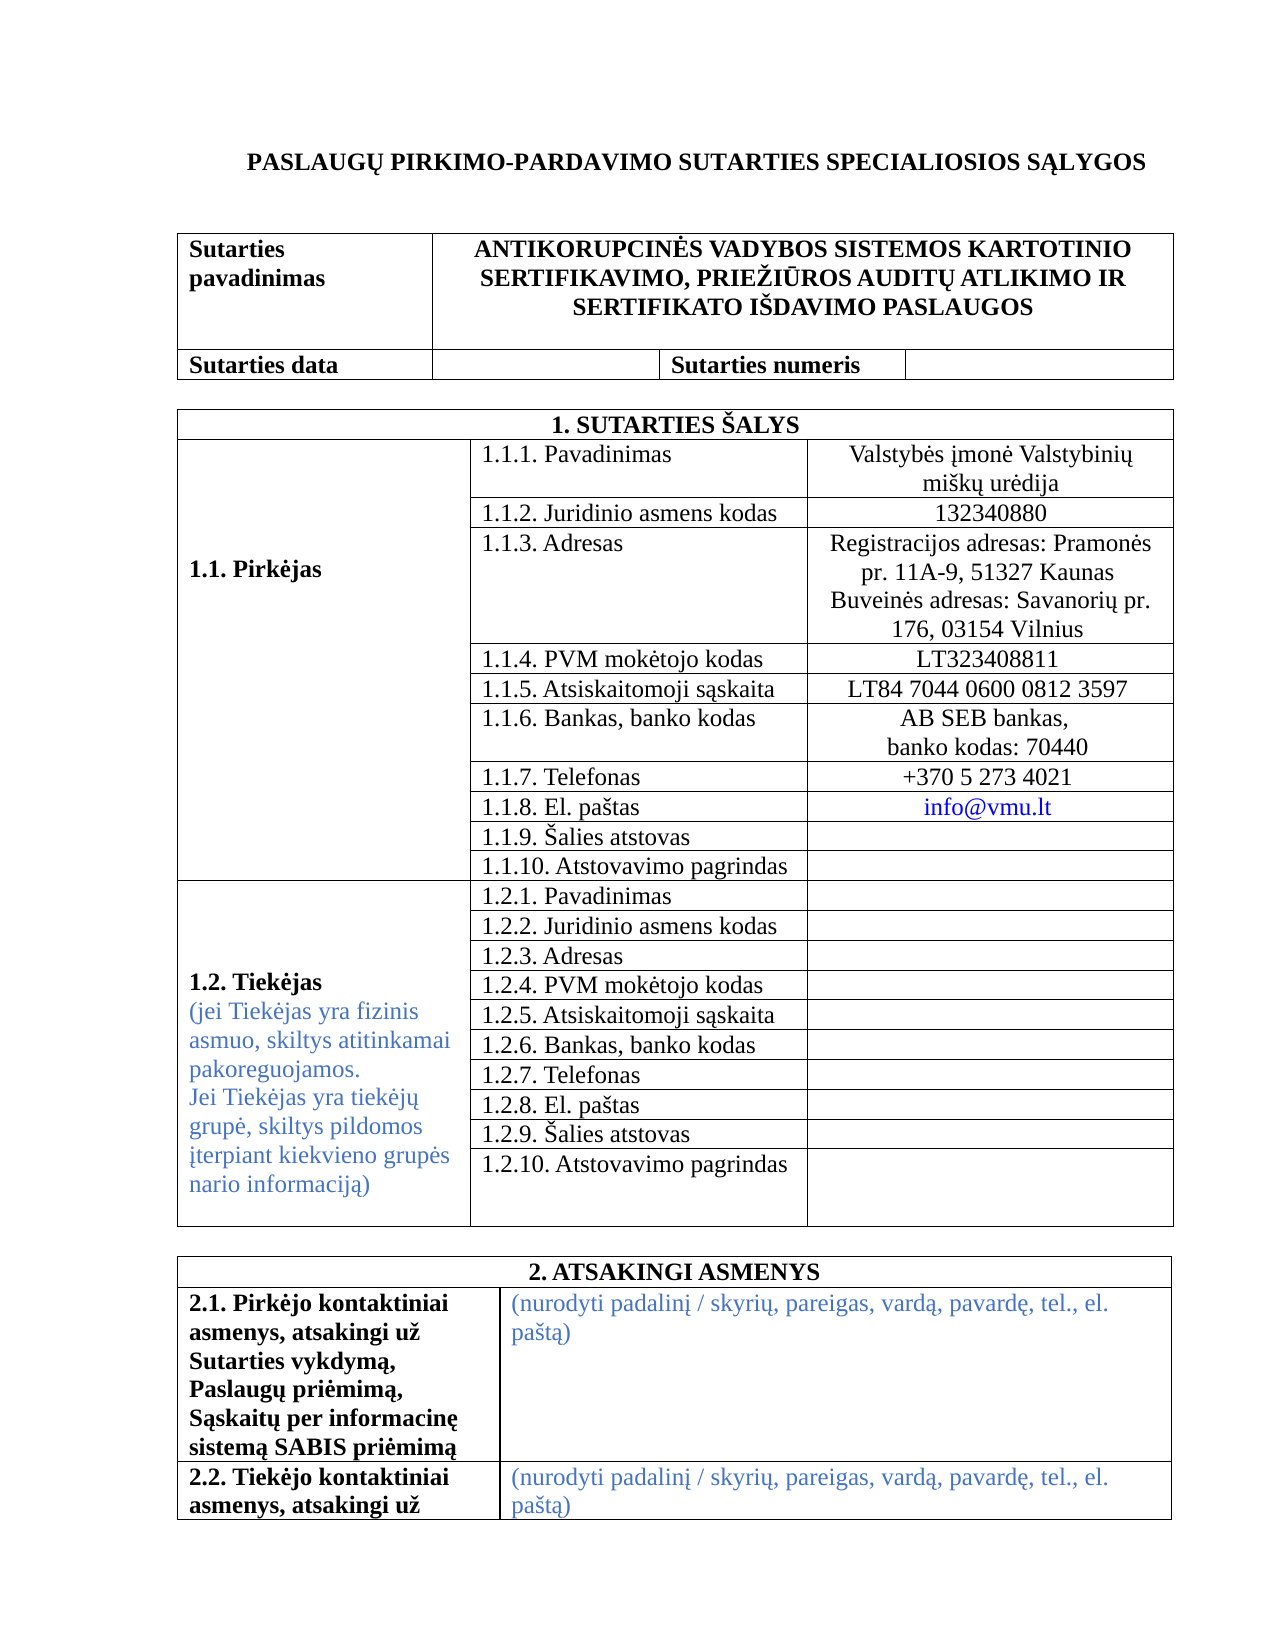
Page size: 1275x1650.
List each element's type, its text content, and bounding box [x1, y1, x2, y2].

table_cell [906, 350, 1173, 379]
table_cell [808, 1149, 1173, 1226]
table_cell 1.2.2. Juridinio asmens kodas [471, 911, 807, 940]
table_cell 132340880 [808, 498, 1173, 527]
table_cell 1.2.4. PVM mokėtojo kodas [471, 971, 807, 999]
table_cell Valstybės įmonė Valstybinių miškų urėdija [808, 440, 1173, 497]
table_cell Registracijos adresas: Pramonės pr. 11A-9, 51327 Kaunas Buveinės adresas: Savanorių pr. 176, 03154 Vilnius [808, 528, 1173, 643]
table_cell [808, 851, 1173, 880]
table_cell [433, 350, 659, 379]
text paslaugų pirkimo-pardavimo sutarties Specialiosios sąlygos [177, 147, 1216, 176]
table_cell [808, 1090, 1173, 1118]
table_cell 1.2.1. Pavadinimas [471, 881, 807, 910]
table_cell [808, 1060, 1173, 1089]
table_cell 1.2.8. El. paštas [471, 1090, 807, 1118]
table_cell 1.1.10. Atstovavimo pagrindas [471, 851, 807, 880]
table_cell 1.1.6. Bankas, banko kodas [471, 704, 807, 761]
table_cell 1.2.9. Šalies atstovas [471, 1120, 807, 1148]
table_cell 1.2.5. Atsiskaitomoji sąskaita [471, 1000, 807, 1029]
table_cell [808, 1120, 1173, 1148]
table_cell 1.2.6. Bankas, banko kodas [471, 1030, 807, 1059]
table_cell 1.1.1. Pavadinimas [471, 440, 807, 497]
table_cell 1.1.3. Adresas [471, 528, 807, 643]
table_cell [501, 1288, 1171, 1461]
table_cell [808, 941, 1173, 969]
table_cell 1.2.7. Telefonas [471, 1060, 807, 1089]
table_cell 1.2.10. Atstovavimo pagrindas [471, 1149, 807, 1226]
table_cell 1.1.2. Juridinio asmens kodas [471, 498, 807, 527]
table_cell Sutarties numeris [660, 350, 905, 379]
table_cell 1.1.4. PVM mokėtojo kodas [471, 644, 807, 673]
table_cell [501, 1462, 1171, 1519]
table_cell LT323408811 [808, 644, 1173, 673]
table_cell [808, 822, 1173, 850]
table_cell 1.1.8. El. paštas [471, 792, 807, 821]
table_cell [808, 1000, 1173, 1029]
table_cell AB SEB bankas, banko kodas: 70440 [808, 704, 1173, 761]
table_cell [808, 911, 1173, 940]
table_cell info@vmu.lt [808, 792, 1173, 821]
table_cell 1.1.9. Šalies atstovas [471, 822, 807, 850]
table_cell 2.1. Pirkėjo kontaktiniai asmenys, atsakingi už Sutarties vykdymą, Paslaugų priėmimą, Sąskaitų per informacinę sistemą SABIS priėmimą [178, 1288, 499, 1461]
table_cell +370 5 273 4021 [808, 762, 1173, 791]
table_cell 1.1. Pirkėjas [178, 440, 470, 880]
table_cell 1.2. Tiekėjas (jei Tiekėjas yra fizinis asmuo, skiltys atitinkamai pakoreguojamos. Jei Tiekėjas yra tiekėjų grupė, skiltys pildomos įterpiant kiekvieno grupės nario informaciją) [178, 881, 470, 1226]
table_cell LT84 7044 0600 0812 3597 [808, 674, 1173, 702]
table_cell [808, 971, 1173, 999]
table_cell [178, 1462, 499, 1519]
table_header 2. ATSAKINGI ASMENYS [178, 1257, 1171, 1287]
table_cell [808, 1030, 1173, 1059]
table_header ANTIKORUPCINĖS VADYBOS SISTEMOS KARTOTINIO SERTIFIKAVIMO, PRIEŽIŪROS AUDITŲ ATLIKIMO IR SERTIFIKATO IŠDAVIMO PASLAUGOS [433, 234, 1173, 349]
table_cell 1.1.7. Telefonas [471, 762, 807, 791]
table_cell Sutarties data [178, 350, 432, 379]
table_header 1. SUTARTIES ŠALYS [178, 410, 1173, 438]
table_header Sutarties pavadinimas [178, 234, 432, 349]
table_cell 1.1.5. Atsiskaitomoji sąskaita [471, 674, 807, 702]
table_cell [808, 881, 1173, 910]
table_cell 1.2.3. Adresas [471, 941, 807, 969]
